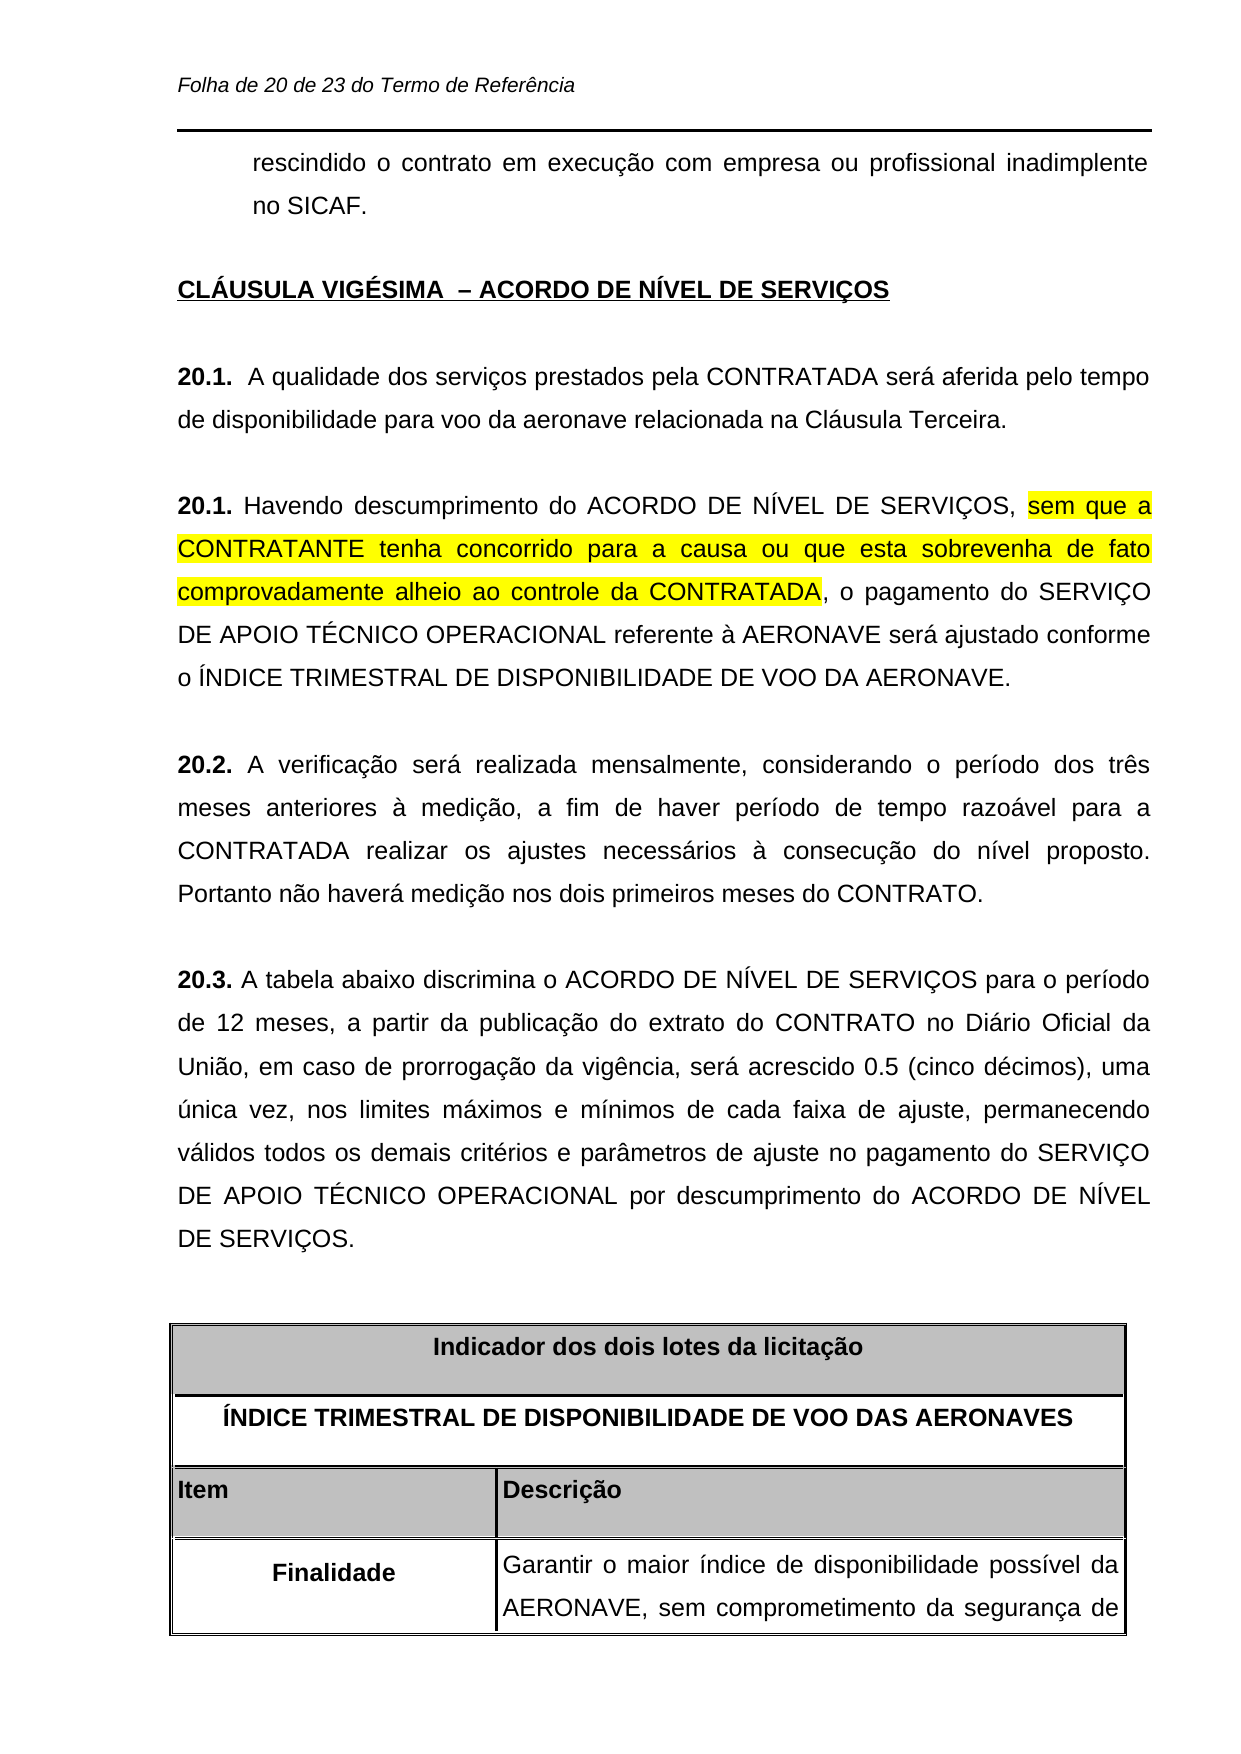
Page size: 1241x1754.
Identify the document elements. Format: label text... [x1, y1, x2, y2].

list 20.1. Havendo descumprimento do ACORDO DE NÍVEL DE SERVIÇOS, sem que a CONTRATANTE tenha concorrido para a causa ou que esta sobrevenha de fato comprovadamente alheio ao controle da CONTRATADA, o pagamento do SERVIÇO DE APOIO TÉCNICO OPERACIONAL referente à AERONAVE será ajustado conforme o ÍNDICE TRIMESTRAL DE DISPONIBILIDADE DE VOO DA AERONAVE. [177, 491, 1152, 534]
table_cell ÍNDICE TRIMESTRAL DE DISPONIBILIDADE DE VOO DAS AERONAVES [173, 1394, 1124, 1465]
table_cell Item [173, 1465, 495, 1536]
table_cell Descrição [498, 1465, 1125, 1536]
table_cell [496, 1536, 1125, 1632]
table_header Indicador dos dois lotes da licitação [173, 1326, 1124, 1394]
list CLÁUSULA VIGÉSIMA – ACORDO DE NÍVEL DE SERVIÇOS [177, 275, 1152, 304]
list 20.1. A qualidade dos serviços prestados pela CONTRATADA será aferida pelo tempo de disponibilidade para voo da aeronave relacionada na Cláusula Terceira. [177, 361, 1152, 433]
table_cell Finalidade [173, 1536, 496, 1632]
list 20.2. A verificação será realizada mensalmente, considerando o período dos três meses anteriores à medição, a fim de haver período de tempo razoável para a CONTRATADA realizar os ajustes necessários à consecução do nível proposto. Portanto não haverá medição nos dois primeiros meses do CONTRATO. [177, 749, 1152, 908]
list 20.3. A tabela abaixo discrimina o ACORDO DE NÍVEL DE SERVIÇOS para o período de 12 meses, a partir da publicação do extrato do CONTRATO no Diário Oficial da União, em caso de prorrogação da vigência, será acrescido 0.5 (cinco décimos), uma única vez, nos limites máximos e mínimos de cada faixa de ajuste, permanecendo válidos todos os demais critérios e parâmetros de ajuste no pagamento do SERVIÇO DE APOIO TÉCNICO OPERACIONAL por descumprimento do ACORDO DE NÍVEL DE SERVIÇOS. [177, 965, 1152, 1253]
list 20.1. Havendo descumprimento do ACORDO DE NÍVEL DE SERVIÇOS, sem que a CONTRATANTE tenha concorrido para a causa ou que esta sobrevenha de fato comprovadamente alheio ao controle da CONTRATADA, o pagamento do SERVIÇO DE APOIO TÉCNICO OPERACIONAL referente à AERONAVE será ajustado conforme o ÍNDICE TRIMESTRAL DE DISPONIBILIDADE DE VOO DA AERONAVE. [177, 563, 1152, 692]
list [177, 148, 1150, 219]
